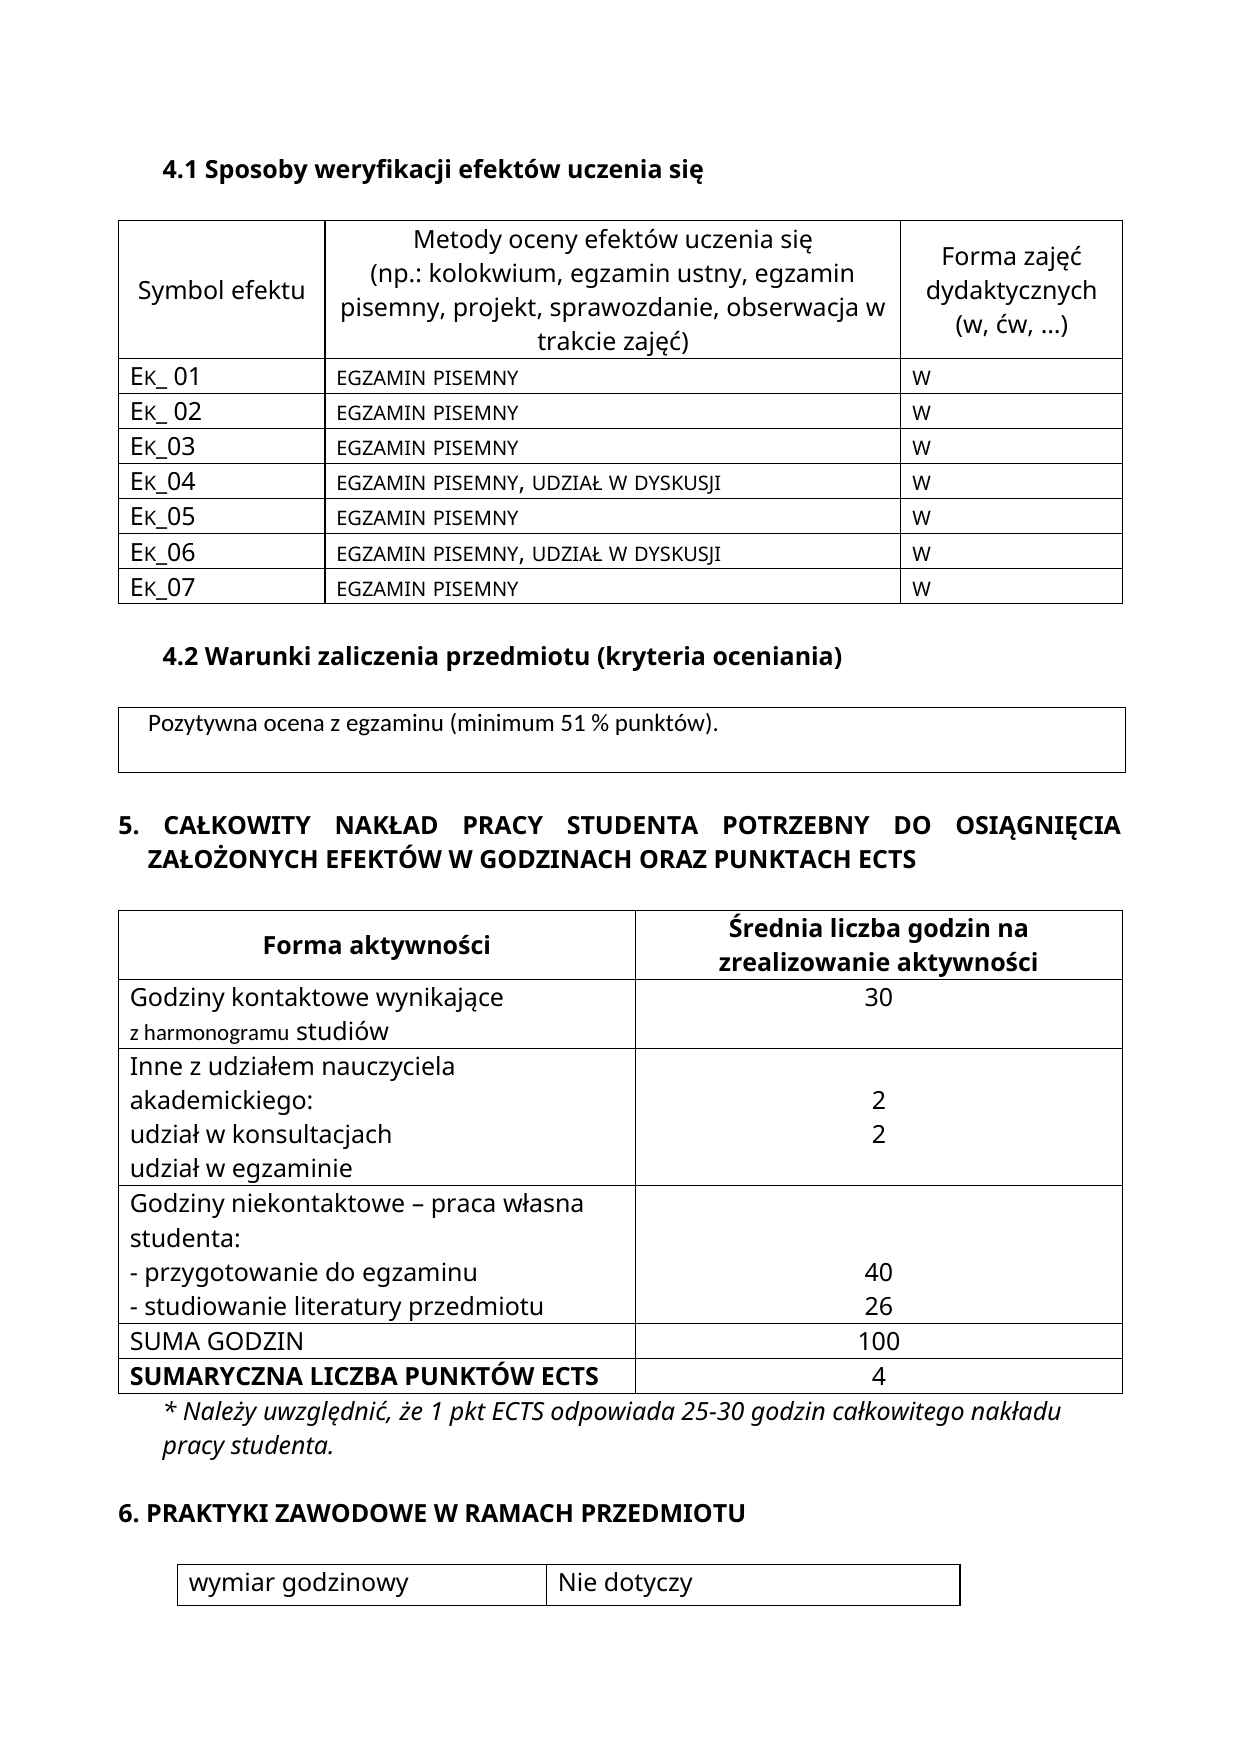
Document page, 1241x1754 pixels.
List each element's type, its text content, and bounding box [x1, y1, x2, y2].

table_header Metody oceny efektów uczenia się (np.: kolokwium, egzamin ustny, egzamin pisemny, projekt, sprawozdanie, obserwacja w trakcie zajęć) [326, 221, 900, 358]
table_cell Ek_06 [119, 534, 324, 568]
table_cell egzamin pisemny [326, 359, 900, 393]
text 6. PRAKTYKI ZAWODOWE W RAMACH PRZEDMIOTU [118, 1496, 1122, 1530]
table_header Pozytywna ocena z egzaminu (minimum 51 % punktów). [119, 708, 1125, 772]
table_cell egzamin pisemny [326, 394, 900, 428]
table_header wymiar godzinowy [178, 1565, 546, 1605]
table_cell w [901, 359, 1122, 393]
table_cell Godziny kontaktowe wynikające z harmonogramu studiów [119, 980, 635, 1048]
table_cell Ek_05 [119, 499, 324, 533]
table_cell w [901, 429, 1122, 463]
table_header Symbol efektu [119, 221, 324, 358]
table_cell 100 [636, 1324, 1122, 1357]
text 4.2 Warunki zaliczenia przedmiotu (kryteria oceniania) [162, 638, 1122, 672]
table_cell Ek_ 02 [119, 394, 324, 428]
table_header Forma aktywności [119, 911, 635, 979]
table_cell Ek_ 01 [119, 359, 324, 393]
table_cell 30 [636, 980, 1122, 1048]
table_cell egzamin pisemny, udział w dyskusji [326, 534, 900, 568]
text 5. CAŁKOWITY NAKŁAD PRACY STUDENTA POTRZEBNY DO OSIĄGNIĘCIA ZAŁOŻONYCH EFEKTÓW W GODZINACH ORAZ PUNKTACH ECTS [118, 807, 1122, 875]
table_cell egzamin pisemny [326, 499, 900, 533]
table_cell Ek_03 [119, 429, 324, 463]
table_cell w [901, 464, 1122, 498]
table_cell w [901, 394, 1122, 428]
table_cell egzamin pisemny [326, 429, 900, 463]
table_header Forma zajęć dydaktycznych (w, ćw, …) [901, 221, 1122, 358]
text * Należy uwzględnić, że 1 pkt ECTS odpowiada 25-30 godzin całkowitego nakładu pracy studenta. [162, 1394, 1122, 1462]
table_header Średnia liczba godzin na zrealizowanie aktywności [636, 911, 1122, 979]
table_cell egzamin pisemny, udział w dyskusji [326, 464, 900, 498]
table_cell Godziny niekontaktowe – praca własna studenta: - przygotowanie do egzaminu - studiowanie literatury przedmiotu [119, 1186, 635, 1322]
table_cell w [901, 534, 1122, 568]
table_header Nie dotyczy [547, 1565, 959, 1605]
table_cell Inne z udziałem nauczyciela akademickiego: udział w konsultacjach udział w egzaminie [119, 1049, 635, 1185]
table_cell 4 [636, 1359, 1122, 1393]
table_cell SUMARYCZNA LICZBA PUNKTÓW ECTS [119, 1359, 635, 1393]
table_cell SUMA GODZIN [119, 1324, 635, 1357]
text 4.1 Sposoby weryfikacji efektów uczenia się [162, 152, 1122, 186]
table_cell 2 2 [636, 1049, 1122, 1185]
table_cell w [901, 499, 1122, 533]
table_cell Ek_07 [119, 569, 324, 603]
table_cell w [901, 569, 1122, 603]
table_cell 40 26 [636, 1186, 1122, 1322]
table_cell egzamin pisemny [326, 569, 900, 603]
table_cell Ek_04 [119, 464, 324, 498]
